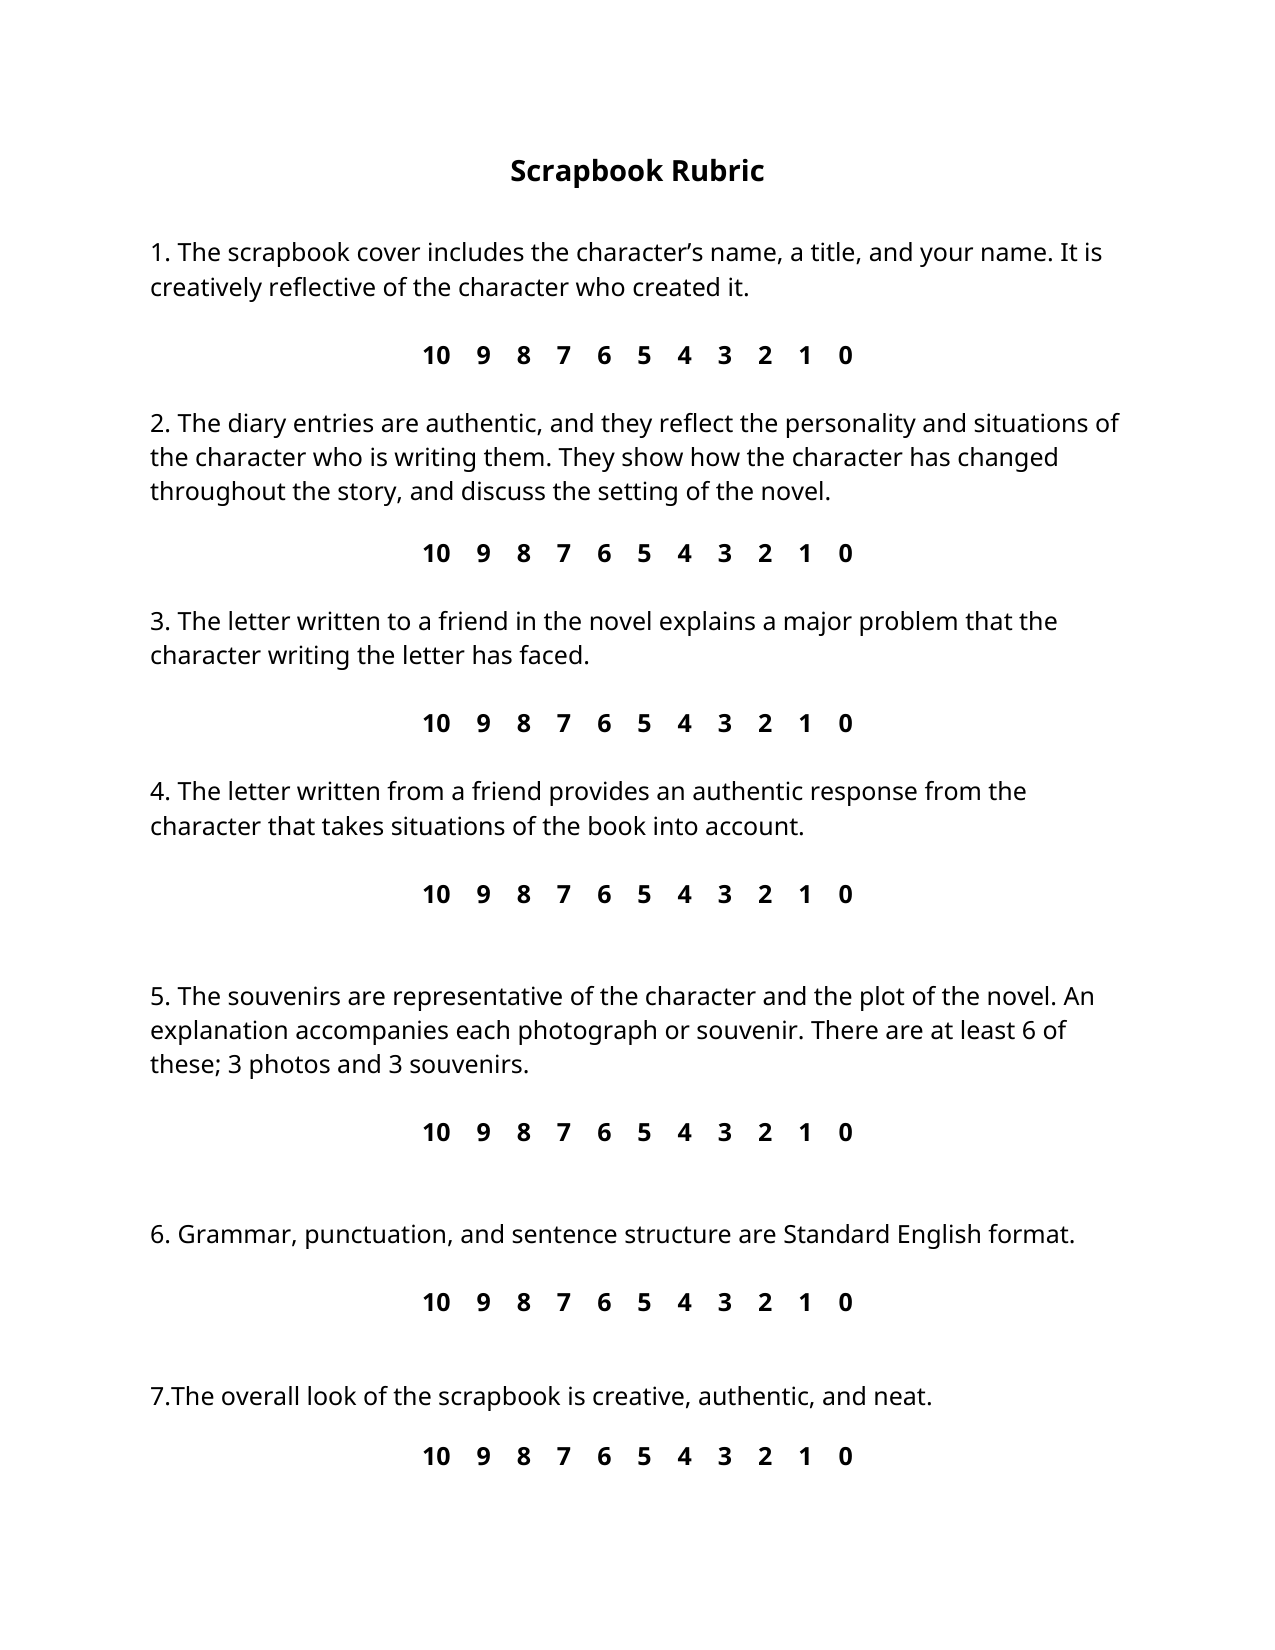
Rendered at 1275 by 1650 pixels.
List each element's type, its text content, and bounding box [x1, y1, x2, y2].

text 10 9 8 7 6 5 4 3 2 1 0 [150, 337, 1125, 371]
text 7.The overall look of the scrapbook is creative, authentic, and neat. [150, 1379, 1125, 1413]
text 10 9 8 7 6 5 4 3 2 1 0 [150, 1115, 1125, 1149]
text 1. The scrapbook cover includes the character’s name, a title, and your name. It is creatively reflective of the character who created it. [150, 235, 1125, 303]
text 10 9 8 7 6 5 4 3 2 1 0 [150, 876, 1125, 910]
text 6. Grammar, punctuation, and sentence structure are Standard English format. [150, 1217, 1125, 1251]
text 10 9 8 7 6 5 4 3 2 1 0 [150, 1439, 1125, 1473]
text 10 9 8 7 6 5 4 3 2 1 0 [150, 1285, 1125, 1319]
text 4. The letter written from a friend provides an authentic response from the character that takes situations of the book into account. [150, 774, 1125, 842]
text Scrapbook Rubric [150, 150, 1125, 190]
text 2. The diary entries are authentic, and they reflect the personality and situations of the character who is writing them. They show how the character has changed throughout the story, and discuss the setting of the novel. [150, 405, 1125, 508]
text 3. The letter written to a friend in the novel explains a major problem that the character writing the letter has faced. [150, 604, 1125, 672]
text 10 9 8 7 6 5 4 3 2 1 0 [150, 706, 1125, 740]
text 10 9 8 7 6 5 4 3 2 1 0 [150, 536, 1125, 570]
text 5. The souvenirs are representative of the character and the plot of the novel. An explanation accompanies each photograph or souvenir. There are at least 6 of these; 3 photos and 3 souvenirs. [150, 978, 1125, 1081]
